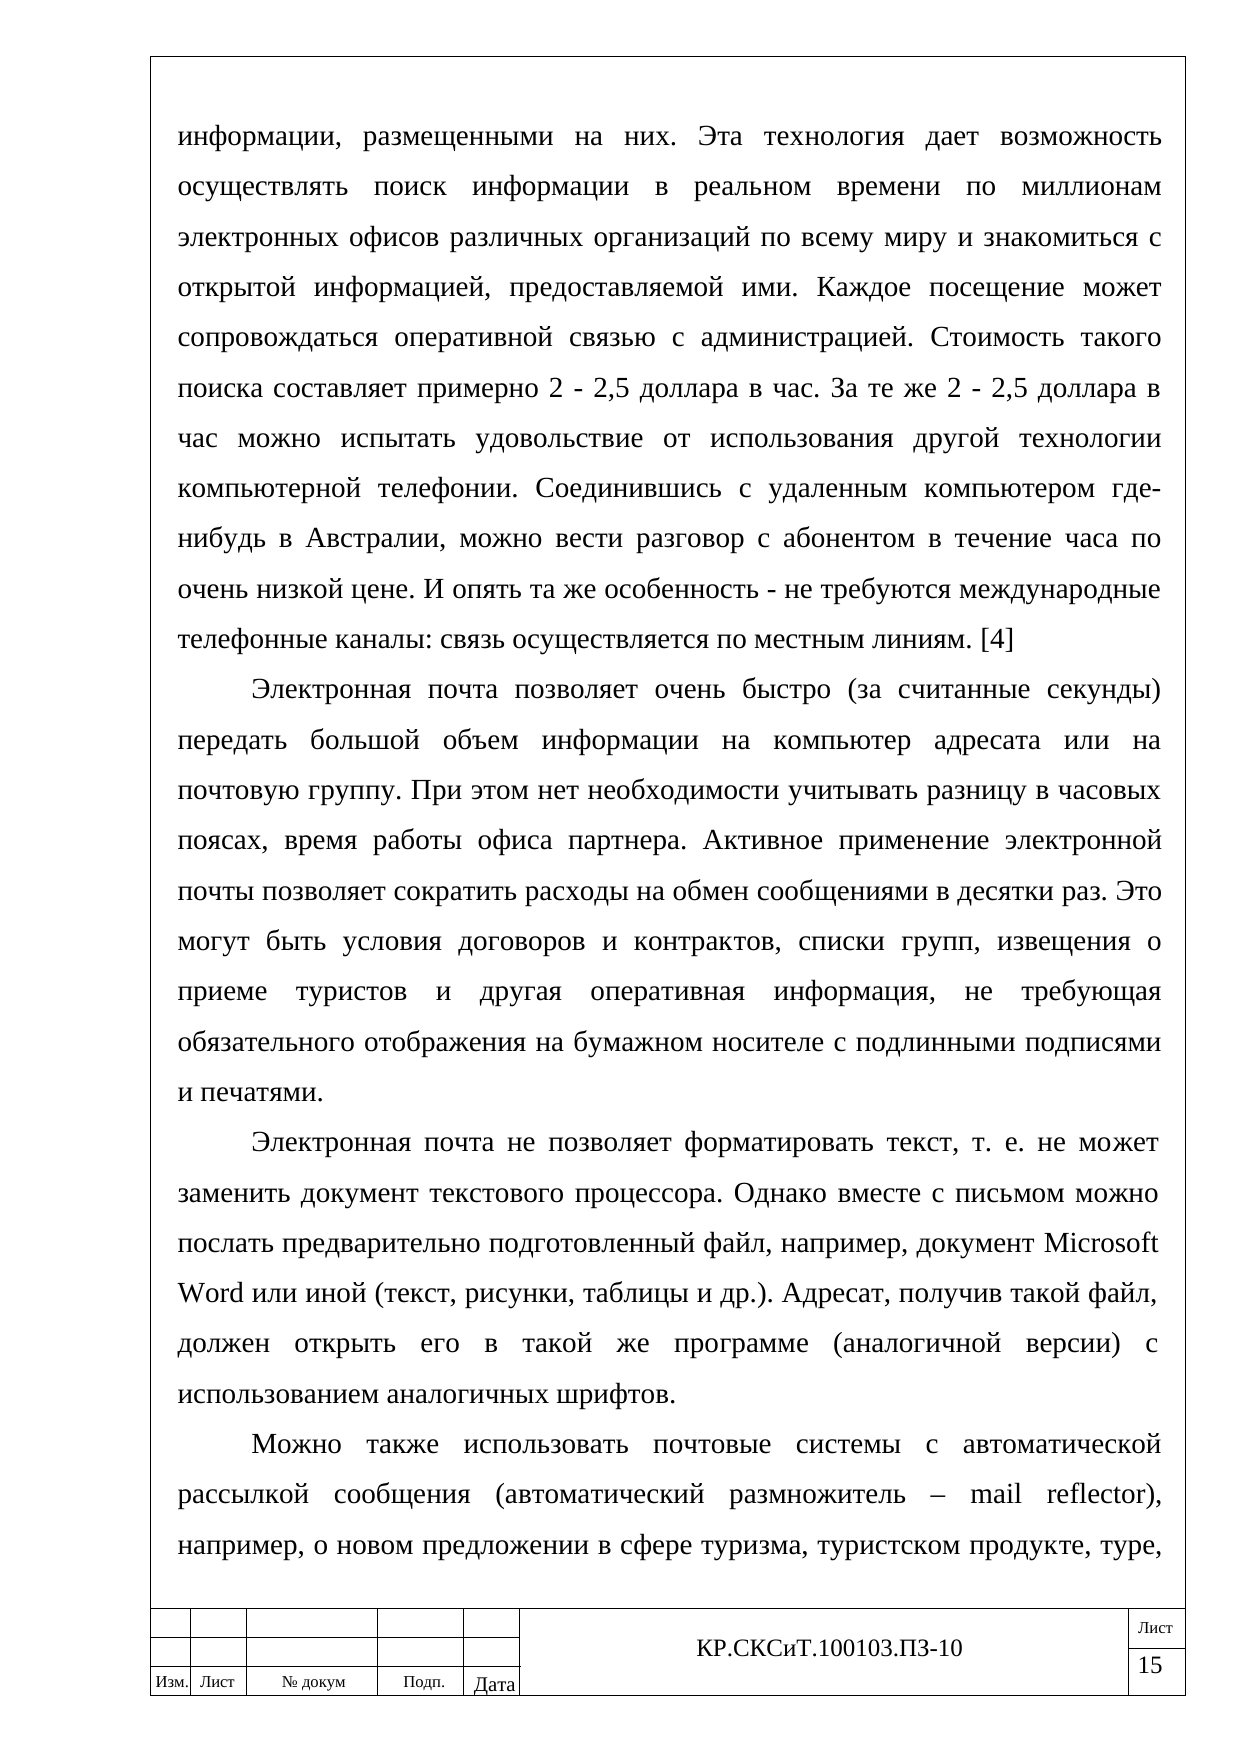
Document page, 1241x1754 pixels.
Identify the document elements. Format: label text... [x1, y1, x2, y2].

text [177, 118, 1162, 655]
text Электронная почта не позволяет форматировать текст, т. е. не может заменить документ текстового процессора. Однако вместе с письмом можно послать предварительно подготовленный файл, например, документ Microsoft Word или иной (текст, рисунки, таблицы и др.). Адресат, получив такой файл, должен открыть его в такой же программе (аналогичной версии) с использованием аналогичных шрифтов. [177, 1124, 1158, 1409]
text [177, 1426, 1162, 1560]
text Электронная почта позволяет очень быстро (за считанные секунды) передать большой объем информации на компьютер адресата или на почтовую группу. При этом нет необходимости учитывать разницу в часовых поясах, время работы офиса партнера. Активное применение электронной почты позволяет сократить расходы на обмен сообщениями в десятки раз. Это могут быть условия договоров и контрактов, списки групп, извещения о приеме туристов и другая оперативная информация, не требующая обязательного отображения на бумажном носителе с подлинными подписями и печатями. [177, 672, 1162, 1108]
